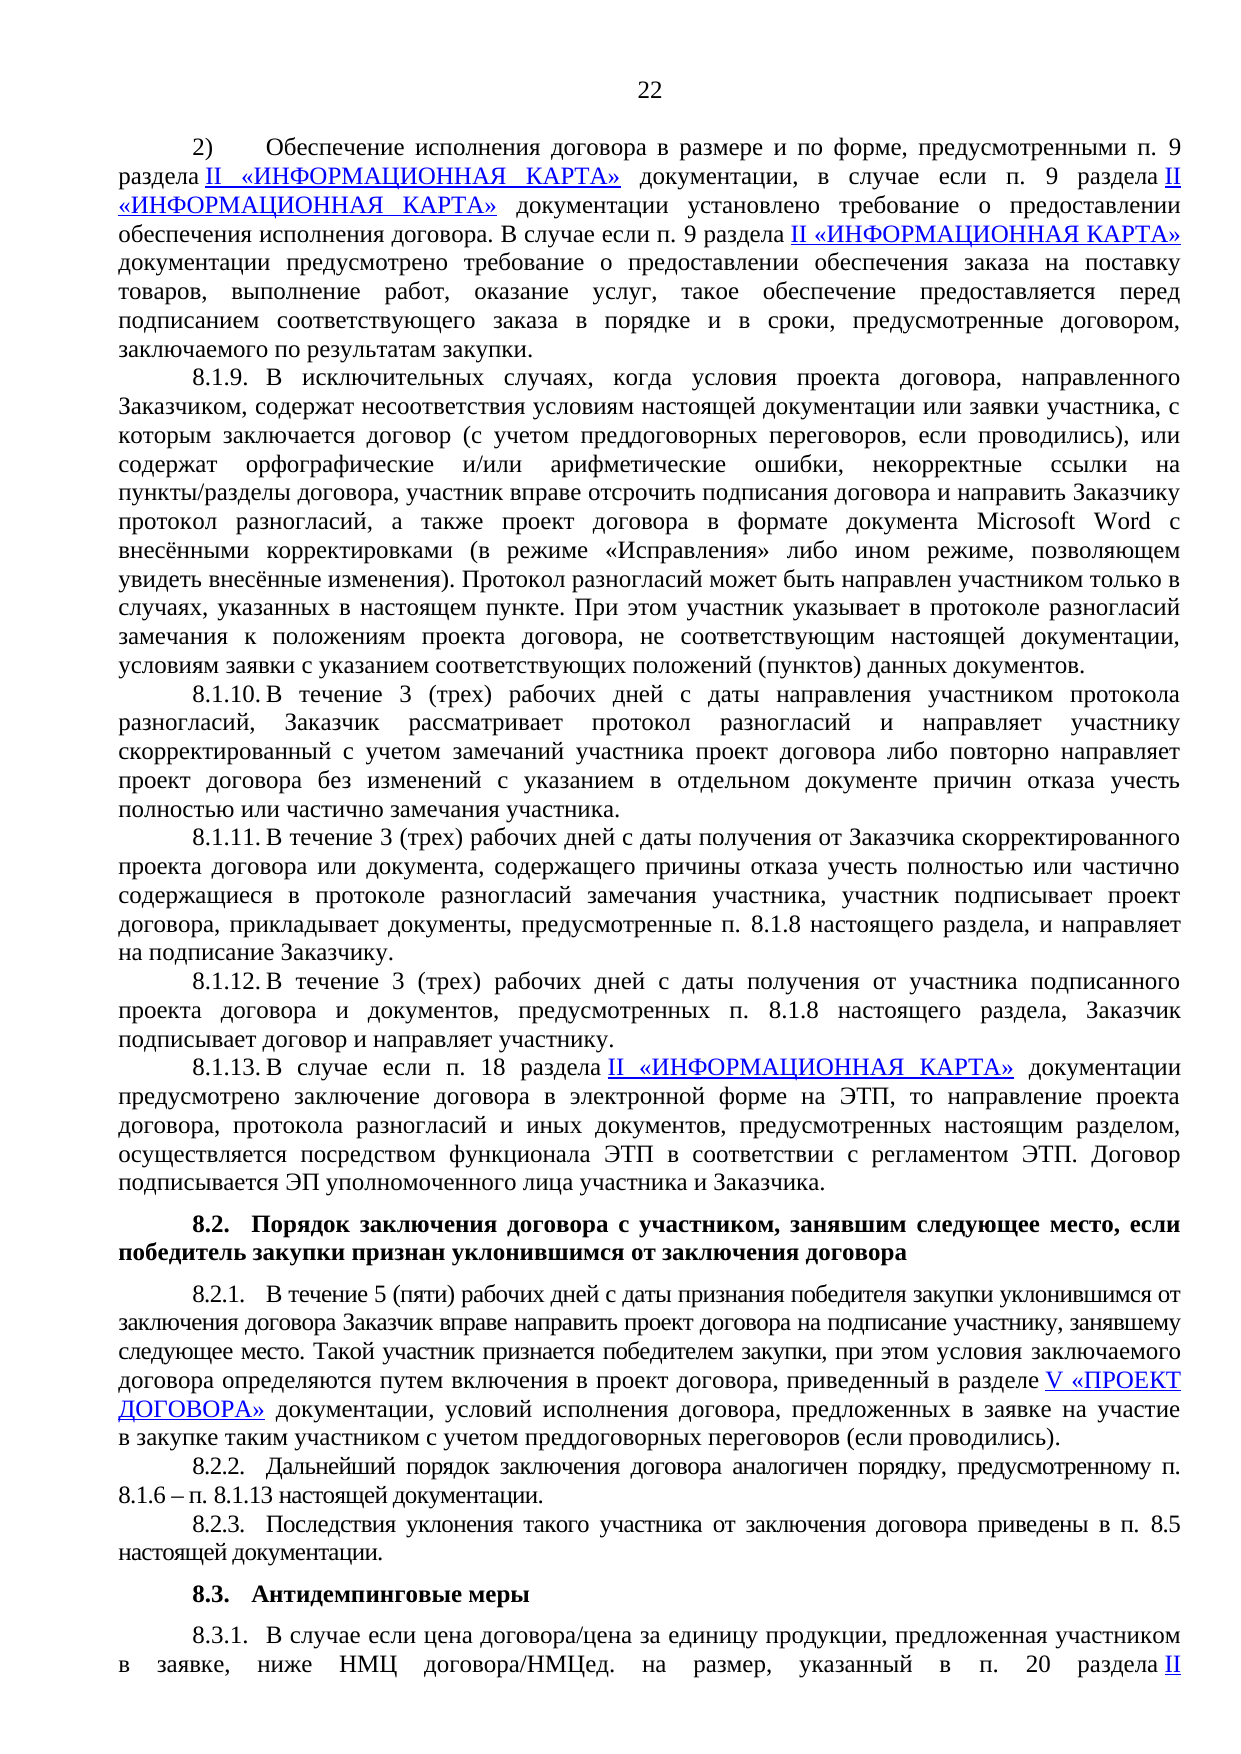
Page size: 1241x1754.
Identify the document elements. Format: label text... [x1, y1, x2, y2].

list Порядок заключения договора с участником, занявшим следующее место, если победитель закупки признан уклонившимся от заключения договора [118, 1209, 1181, 1266]
list Дальнейший порядок заключения договора аналогичен порядку, предусмотренному п. 8.1.6 – п. 8.1.13 настоящей документации. [118, 1451, 1181, 1509]
list В течение 3 (трех) рабочих дней с даты получения от Заказчика скорректированного проекта договора или документа, содержащего причины отказа учесть полностью или частично содержащиеся в протоколе разногласий замечания участника, участник подписывает проект договора, прикладывает документы, предусмотренные п. 8.1.8 настоящего раздела, и направляет на подписание Заказчику. [118, 822, 1181, 966]
list Антидемпинговые меры [118, 1579, 1181, 1607]
list В течение 3 (трех) рабочих дней с даты получения от участника подписанного проекта договора и документов, предусмотренных п. 8.1.8 настоящего раздела, Заказчик подписывает договор и направляет участнику. [118, 966, 1181, 1052]
list В течение 5 (пяти) рабочих дней с даты признания победителя закупки уклонившимся от заключения договора Заказчик вправе направить проект договора на подписание участнику, занявшему следующее место. Такой участник признается победителем закупки, при этом условия заключаемого договора определяются путем включения в проект договора, приведенный в разделе V «ПРОЕКТ ДОГОВОРА» документации, условий исполнения договора, предложенных в заявке на участие в закупке таким участником с учетом преддоговорных переговоров (если проводились). [118, 1279, 1181, 1451]
list Последствия уклонения такого участника от заключения договора приведены в п. 8.5 настоящей документации. [118, 1509, 1181, 1566]
list В случае если п. 18 раздела II «ИНФОРМАЦИОННАЯ КАРТА» документации предусмотрено заключение договора в электронной форме на ЭТП, то направление проекта договора, протокола разногласий и иных документов, предусмотренных настоящим разделом, осуществляется посредством функционала ЭТП в соответствии с регламентом ЭТП. Договор подписывается ЭП уполномоченного лица участника и Заказчика. [118, 1052, 1181, 1196]
list В течение 3 (трех) рабочих дней с даты направления участником протокола разногласий, Заказчик рассматривает протокол разногласий и направляет участнику скорректированный с учетом замечаний участника проект договора либо повторно направляет проект договора без изменений с указанием в отдельном документе причин отказа учесть полностью или частично замечания участника. [118, 679, 1181, 822]
list Обеспечение исполнения договора в размере и по форме, предусмотренными п. 9 раздела II «ИНФОРМАЦИОННАЯ КАРТА» документации, в случае если п. 9 раздела II «ИНФОРМАЦИОННАЯ КАРТА» документации установлено требование о предоставлении обеспечения исполнения договора. В случае если п. 9 раздела II «ИНФОРМАЦИОННАЯ КАРТА» документации предусмотрено требование о предоставлении обеспечения заказа на поставку товаров, выполнение работ, оказание услуг, такое обеспечение предоставляется перед подписанием соответствующего заказа в порядке и в сроки, предусмотренные договором, заключаемого по результатам закупки. [118, 132, 1181, 362]
list В исключительных случаях, когда условия проекта договора, направленного Заказчиком, содержат несоответствия условиям настоящей документации или заявки участника, с которым заключается договор (с учетом преддоговорных переговоров, если проводились), или содержат орфографические и/или арифметические ошибки, некорректные ссылки на пункты/разделы договора, участник вправе отсрочить подписания договора и направить Заказчику протокол разногласий, а также проект договора в формате документа Microsoft Word с внесёнными корректировками (в режиме «Исправления» либо ином режиме, позволяющем увидеть внесённые изменения). Протокол разногласий может быть направлен участником только в случаях, указанных в настоящем пункте. При этом участник указывает в протоколе разногласий замечания к положениям проекта договора, не соответствующим настоящей документации, условиям заявки с указанием соответствующих положений (пунктов) данных документов. [118, 362, 1181, 679]
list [118, 1620, 1181, 1677]
